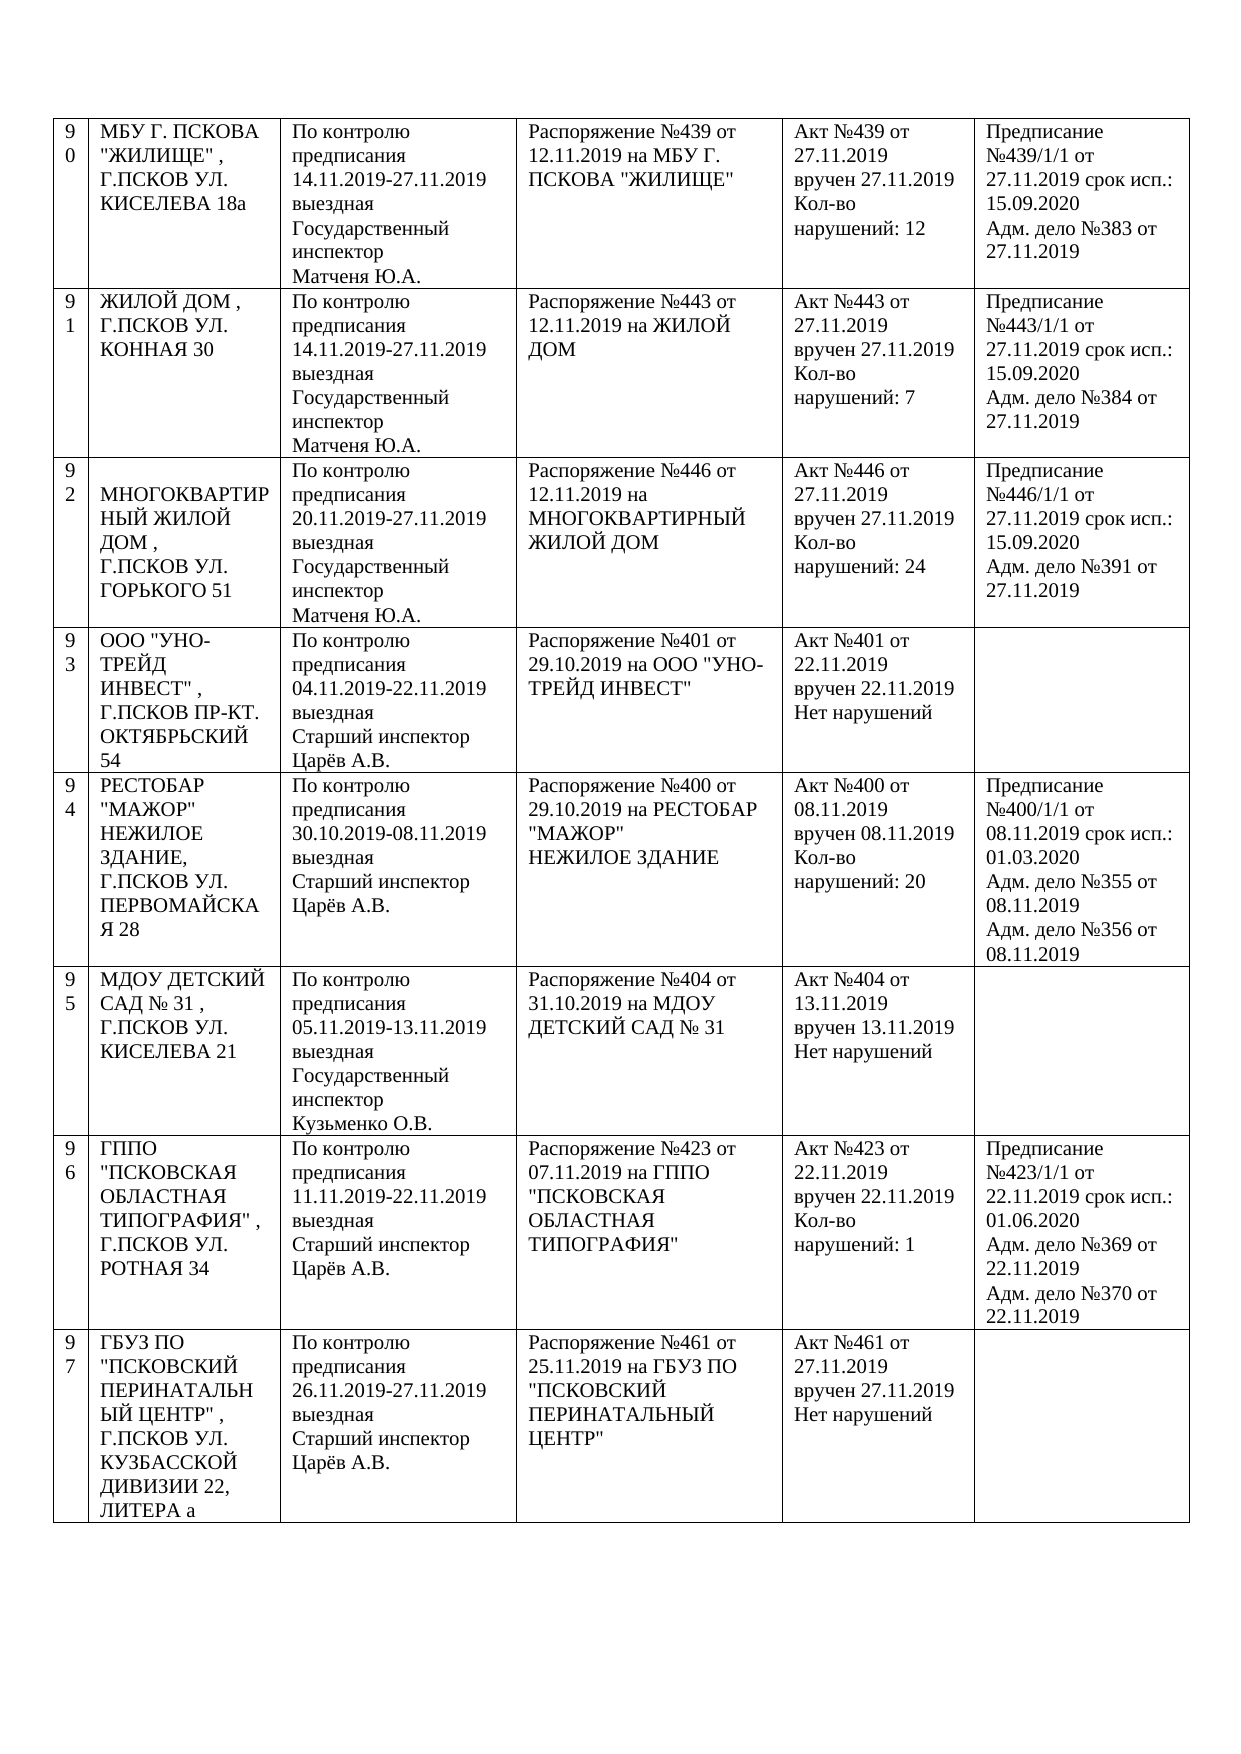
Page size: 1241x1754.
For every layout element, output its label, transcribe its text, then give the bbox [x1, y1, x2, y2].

table_cell Акт №439 от 27.11.2019 вручен 27.11.2019 Кол-во нарушений: 12 [783, 119, 974, 288]
table_cell Предписание №400/1/1 от 08.11.2019 срок исп.: 01.03.2020 Адм. дело №355 от 08.11.2019 Адм. дело №356 от 08.11.2019 [975, 773, 1189, 966]
table_cell По контролю предписания 05.11.2019-13.11.2019 выездная Государственный инспектор Кузьменко О.В. [281, 967, 516, 1135]
table_cell Предписание №423/1/1 от 22.11.2019 срок исп.: 01.06.2020 Адм. дело №369 от 22.11.2019 Адм. дело №370 от 22.11.2019 [975, 1136, 1189, 1328]
table_cell МНОГОКВАРТИРНЫЙ ЖИЛОЙ ДОМ , Г.ПСКОВ УЛ. ГОРЬКОГО 51 [89, 458, 280, 627]
table_cell Акт №400 от 08.11.2019 вручен 08.11.2019 Кол-во нарушений: 20 [783, 773, 974, 966]
table_cell По контролю предписания 04.11.2019-22.11.2019 выездная Старший инспектор Царёв А.В. [281, 628, 516, 772]
table_cell Распоряжение №446 от 12.11.2019 на МНОГОКВАРТИРНЫЙ ЖИЛОЙ ДОМ [517, 458, 782, 627]
table_cell ГППО "ПСКОВСКАЯ ОБЛАСТНАЯ ТИПОГРАФИЯ" , Г.ПСКОВ УЛ. РОТНАЯ 34 [89, 1136, 280, 1328]
table_cell ООО "УНО-ТРЕЙД ИНВЕСТ" , Г.ПСКОВ ПР-КТ. ОКТЯБРЬСКИЙ 54 [89, 628, 280, 772]
table_cell Предписание №439/1/1 от 27.11.2019 срок исп.: 15.09.2020 Адм. дело №383 от 27.11.2019 [975, 119, 1189, 288]
table_cell 91 [54, 289, 88, 457]
table_cell 94 [54, 773, 88, 966]
table_cell ГБУЗ ПО "ПСКОВСКИЙ ПЕРИНАТАЛЬНЫЙ ЦЕНТР" , Г.ПСКОВ УЛ. КУЗБАССКОЙ ДИВИЗИИ 22, ЛИТЕРА а [89, 1330, 280, 1522]
table_cell [975, 628, 1189, 772]
table_cell 90 [54, 119, 88, 288]
table_cell [975, 967, 1189, 1135]
table_cell Акт №404 от 13.11.2019 вручен 13.11.2019 Нет нарушений [783, 967, 974, 1135]
table_cell Распоряжение №404 от 31.10.2019 на МДОУ ДЕТСКИЙ САД № 31 [517, 967, 782, 1135]
table_cell Распоряжение №439 от 12.11.2019 на МБУ Г. ПСКОВА "ЖИЛИЩЕ" [517, 119, 782, 288]
table_cell По контролю предписания 20.11.2019-27.11.2019 выездная Государственный инспектор Матченя Ю.А. [281, 458, 516, 627]
table_cell Предписание №443/1/1 от 27.11.2019 срок исп.: 15.09.2020 Адм. дело №384 от 27.11.2019 [975, 289, 1189, 457]
table_cell 96 [54, 1136, 88, 1328]
table_cell По контролю предписания 14.11.2019-27.11.2019 выездная Государственный инспектор Матченя Ю.А. [281, 289, 516, 457]
table_cell Предписание №446/1/1 от 27.11.2019 срок исп.: 15.09.2020 Адм. дело №391 от 27.11.2019 [975, 458, 1189, 627]
table_cell Акт №461 от 27.11.2019 вручен 27.11.2019 Нет нарушений [783, 1330, 974, 1522]
table_cell Акт №423 от 22.11.2019 вручен 22.11.2019 Кол-во нарушений: 1 [783, 1136, 974, 1328]
table_cell Акт №446 от 27.11.2019 вручен 27.11.2019 Кол-во нарушений: 24 [783, 458, 974, 627]
table_cell Акт №443 от 27.11.2019 вручен 27.11.2019 Кол-во нарушений: 7 [783, 289, 974, 457]
table_cell 95 [54, 967, 88, 1135]
table_cell 92 [54, 458, 88, 627]
table_cell РЕСТОБАР "МАЖОР" НЕЖИЛОЕ ЗДАНИЕ, Г.ПСКОВ УЛ. ПЕРВОМАЙСКАЯ 28 [89, 773, 280, 966]
table_cell МДОУ ДЕТСКИЙ САД № 31 , Г.ПСКОВ УЛ. КИСЕЛЕВА 21 [89, 967, 280, 1135]
table_cell По контролю предписания 30.10.2019-08.11.2019 выездная Старший инспектор Царёв А.В. [281, 773, 516, 966]
table_cell ЖИЛОЙ ДОМ , Г.ПСКОВ УЛ. КОННАЯ 30 [89, 289, 280, 457]
table_cell Акт №401 от 22.11.2019 вручен 22.11.2019 Нет нарушений [783, 628, 974, 772]
table_cell По контролю предписания 14.11.2019-27.11.2019 выездная Государственный инспектор Матченя Ю.А. [281, 119, 516, 288]
table_cell Распоряжение №423 от 07.11.2019 на ГППО "ПСКОВСКАЯ ОБЛАСТНАЯ ТИПОГРАФИЯ" [517, 1136, 782, 1328]
table_cell Распоряжение №400 от 29.10.2019 на РЕСТОБАР "МАЖОР" НЕЖИЛОЕ ЗДАНИЕ [517, 773, 782, 966]
table_cell По контролю предписания 11.11.2019-22.11.2019 выездная Старший инспектор Царёв А.В. [281, 1136, 516, 1328]
table_cell МБУ Г. ПСКОВА "ЖИЛИЩЕ" , Г.ПСКОВ УЛ. КИСЕЛЕВА 18а [89, 119, 280, 288]
table_cell Распоряжение №461 от 25.11.2019 на ГБУЗ ПО "ПСКОВСКИЙ ПЕРИНАТАЛЬНЫЙ ЦЕНТР" [517, 1330, 782, 1522]
table_cell 97 [54, 1330, 88, 1522]
table_cell 93 [54, 628, 88, 772]
table_cell Распоряжение №443 от 12.11.2019 на ЖИЛОЙ ДОМ [517, 289, 782, 457]
table_cell Распоряжение №401 от 29.10.2019 на ООО "УНО-ТРЕЙД ИНВЕСТ" [517, 628, 782, 772]
table_cell По контролю предписания 26.11.2019-27.11.2019 выездная Старший инспектор Царёв А.В. [281, 1330, 516, 1522]
table_cell [975, 1330, 1189, 1522]
